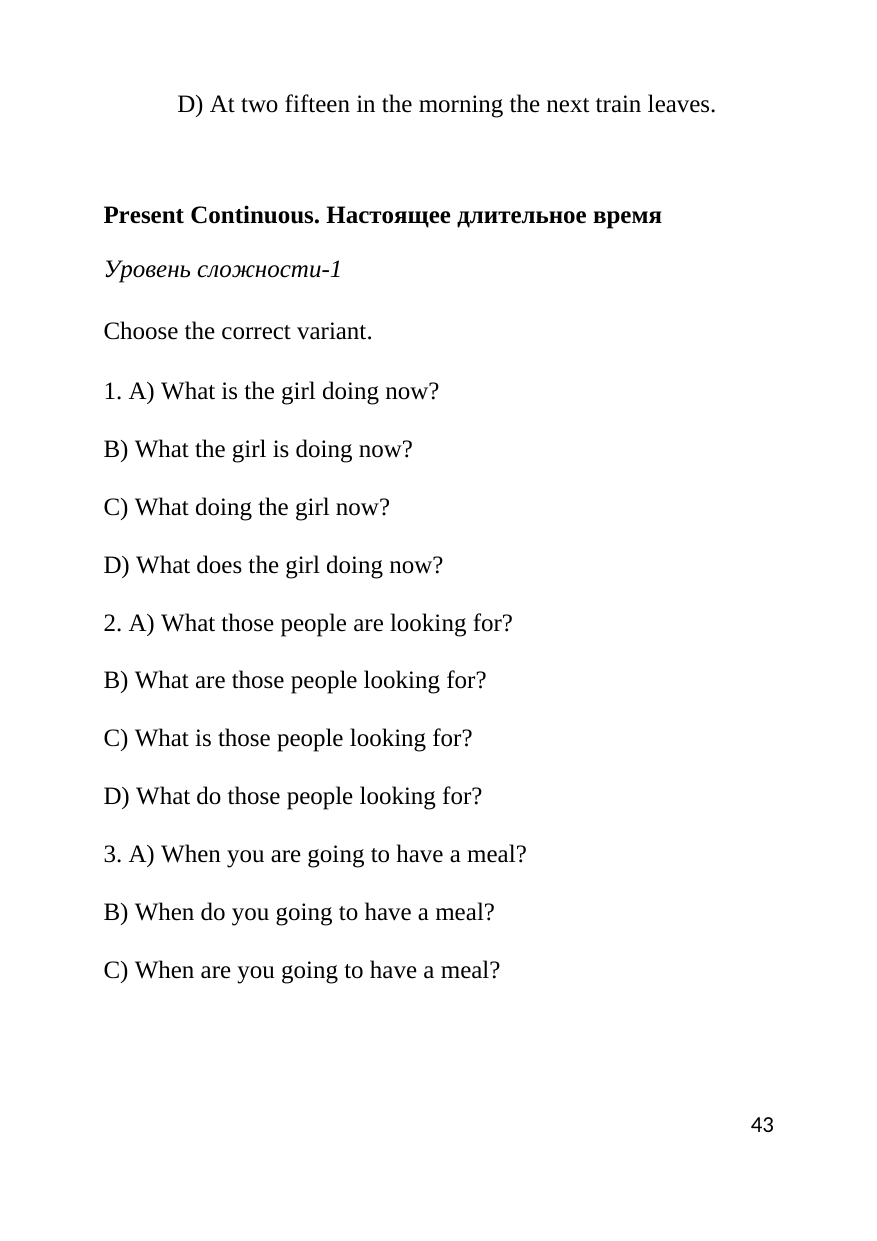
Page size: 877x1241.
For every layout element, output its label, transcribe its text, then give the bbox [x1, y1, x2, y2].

text D) At two fifteen in the morning the next train leaves. [103, 89, 774, 117]
text Уровень сложности-1 [103, 254, 774, 283]
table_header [102, 374, 775, 1014]
text Choose the correct variant. [103, 316, 774, 345]
text Present Continuous. Настоящее длительное время [103, 200, 774, 229]
